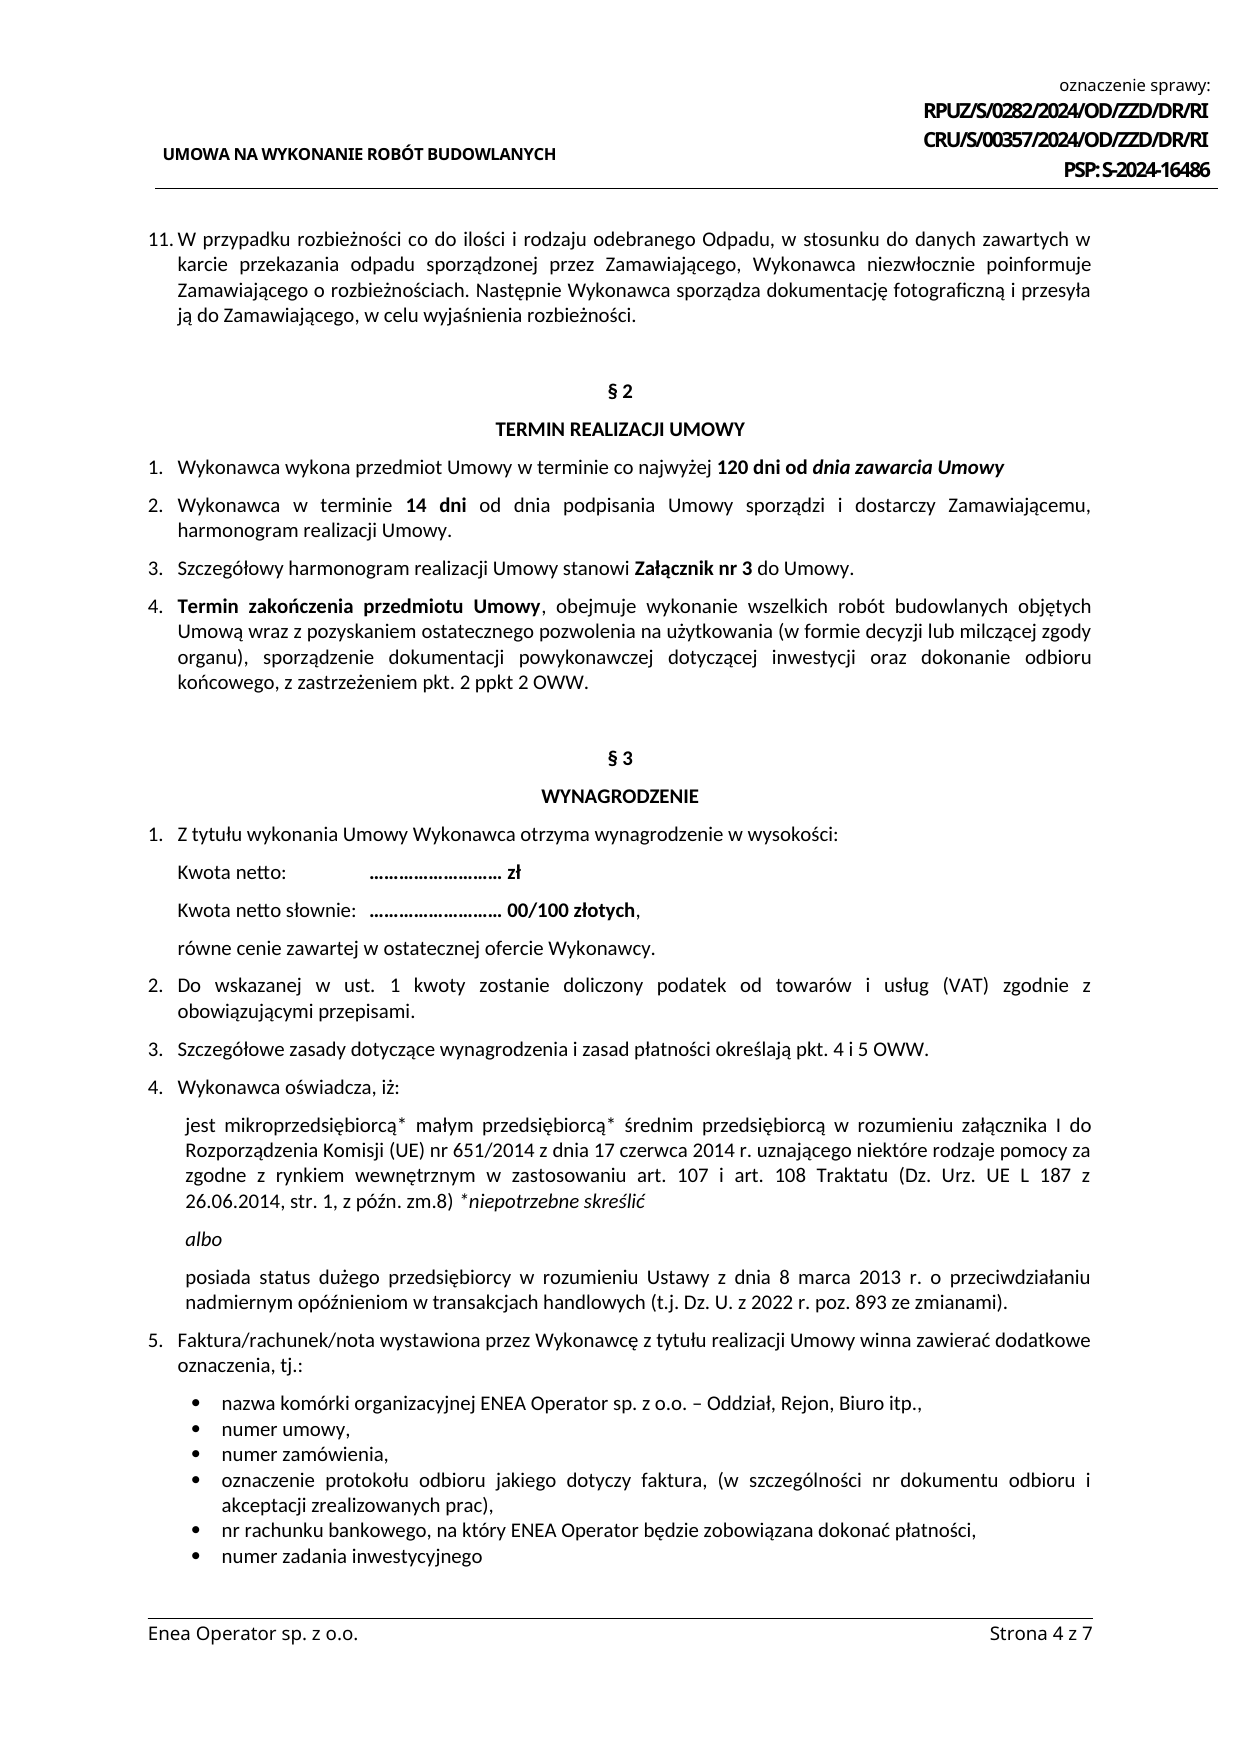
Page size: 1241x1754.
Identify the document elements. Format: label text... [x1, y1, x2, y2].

list Kwota netto: ……………………… zł [177, 859, 1093, 884]
list Termin zakończenia przedmiotu Umowy, obejmuje wykonanie wszelkich robót budowlanych objętych Umową wraz z pozyskaniem ostatecznego pozwolenia na użytkowania (w formie decyzji lub milczącej zgody organu), sporządzenie dokumentacji powykonawczej dotyczącej inwestycji oraz dokonanie odbioru końcowego, z zastrzeżeniem pkt. 2 ppkt 2 OWW. [148, 593, 1093, 695]
list Szczegółowe zasady dotyczące wynagrodzenia i zasad płatności określają pkt. 4 i 5 OWW. [148, 1036, 1093, 1061]
list równe cenie zawartej w ostatecznej ofercie Wykonawcy. [177, 935, 1093, 960]
list Faktura/rachunek/nota wystawiona przez Wykonawcę z tytułu realizacji Umowy winna zawierać dodatkowe oznaczenia, tj.: [148, 1327, 1093, 1378]
list albo [185, 1226, 1093, 1251]
list Szczegółowy harmonogram realizacji Umowy stanowi Załącznik nr 3 do Umowy. [148, 555, 1093, 581]
list nr rachunku bankowego, na który ENEA Operator będzie zobowiązana dokonać płatności, [192, 1518, 1093, 1543]
list Wykonawca wykona przedmiot Umowy w terminie co najwyżej 120 dni od dnia zawarcia Umowy [148, 454, 1093, 479]
text WYNAGRODZENIE [148, 783, 1093, 808]
list numer umowy, [192, 1416, 1093, 1441]
list nazwa komórki organizacyjnej ENEA Operator sp. z o.o. – Oddział, Rejon, Biuro itp., [192, 1391, 1093, 1416]
text jest mikroprzedsiębiorcą* małym przedsiębiorcą* średnim przedsiębiorcą w rozumieniu załącznika I do Rozporządzenia Komisji (UE) nr 651/2014 z dnia 17 czerwca 2014 r. uznającego niektóre rodzaje pomocy za zgodne z rynkiem wewnętrznym w zastosowaniu art. 107 i art. 108 Traktatu (Dz. Urz. UE L 187 z 26.06.2014, str. 1, z późn. zm.8) *niepotrzebne skreślić [185, 1112, 1093, 1213]
list Wykonawca oświadcza, iż: [148, 1074, 1093, 1099]
list numer zamówienia, [192, 1441, 1093, 1467]
list W przypadku rozbieżności co do ilości i rodzaju odebranego Odpadu, w stosunku do danych zawartych w karcie przekazania odpadu sporządzonej przez Zamawiającego, Wykonawca niezwłocznie poinformuje Zamawiającego o rozbieżnościach. Następnie Wykonawca sporządza dokumentację fotograficzną i przesyła ją do Zamawiającego, w celu wyjaśnienia rozbieżności. [148, 226, 1093, 328]
list Z tytułu wykonania Umowy Wykonawca otrzyma wynagrodzenie w wysokości: [148, 821, 1093, 846]
list numer zadania inwestycyjnego [192, 1543, 1093, 1568]
text § 3 [148, 745, 1093, 771]
list Kwota netto słownie: ……………………… 00/100 złotych, [177, 897, 1093, 922]
list Do wskazanej w ust. 1 kwoty zostanie doliczony podatek od towarów i usług (VAT) zgodnie z obowiązującymi przepisami. [148, 973, 1093, 1023]
list oznaczenie protokołu odbioru jakiego dotyczy faktura, (w szczególności nr dokumentu odbioru i akceptacji zrealizowanych prac), [192, 1467, 1093, 1518]
text TERMIN REALIZACJI UMOWY [148, 416, 1093, 441]
list Wykonawca w terminie 14 dni od dnia podpisania Umowy sporządzi i dostarczy Zamawiającemu, harmonogram realizacji Umowy. [148, 492, 1093, 543]
list posiada status dużego przedsiębiorcy w rozumieniu Ustawy z dnia 8 marca 2013 r. o przeciwdziałaniu nadmiernym opóźnieniom w transakcjach handlowych (t.j. Dz. U. z 2022 r. poz. 893 ze zmianami). [185, 1264, 1093, 1315]
text § 2 [148, 378, 1093, 403]
